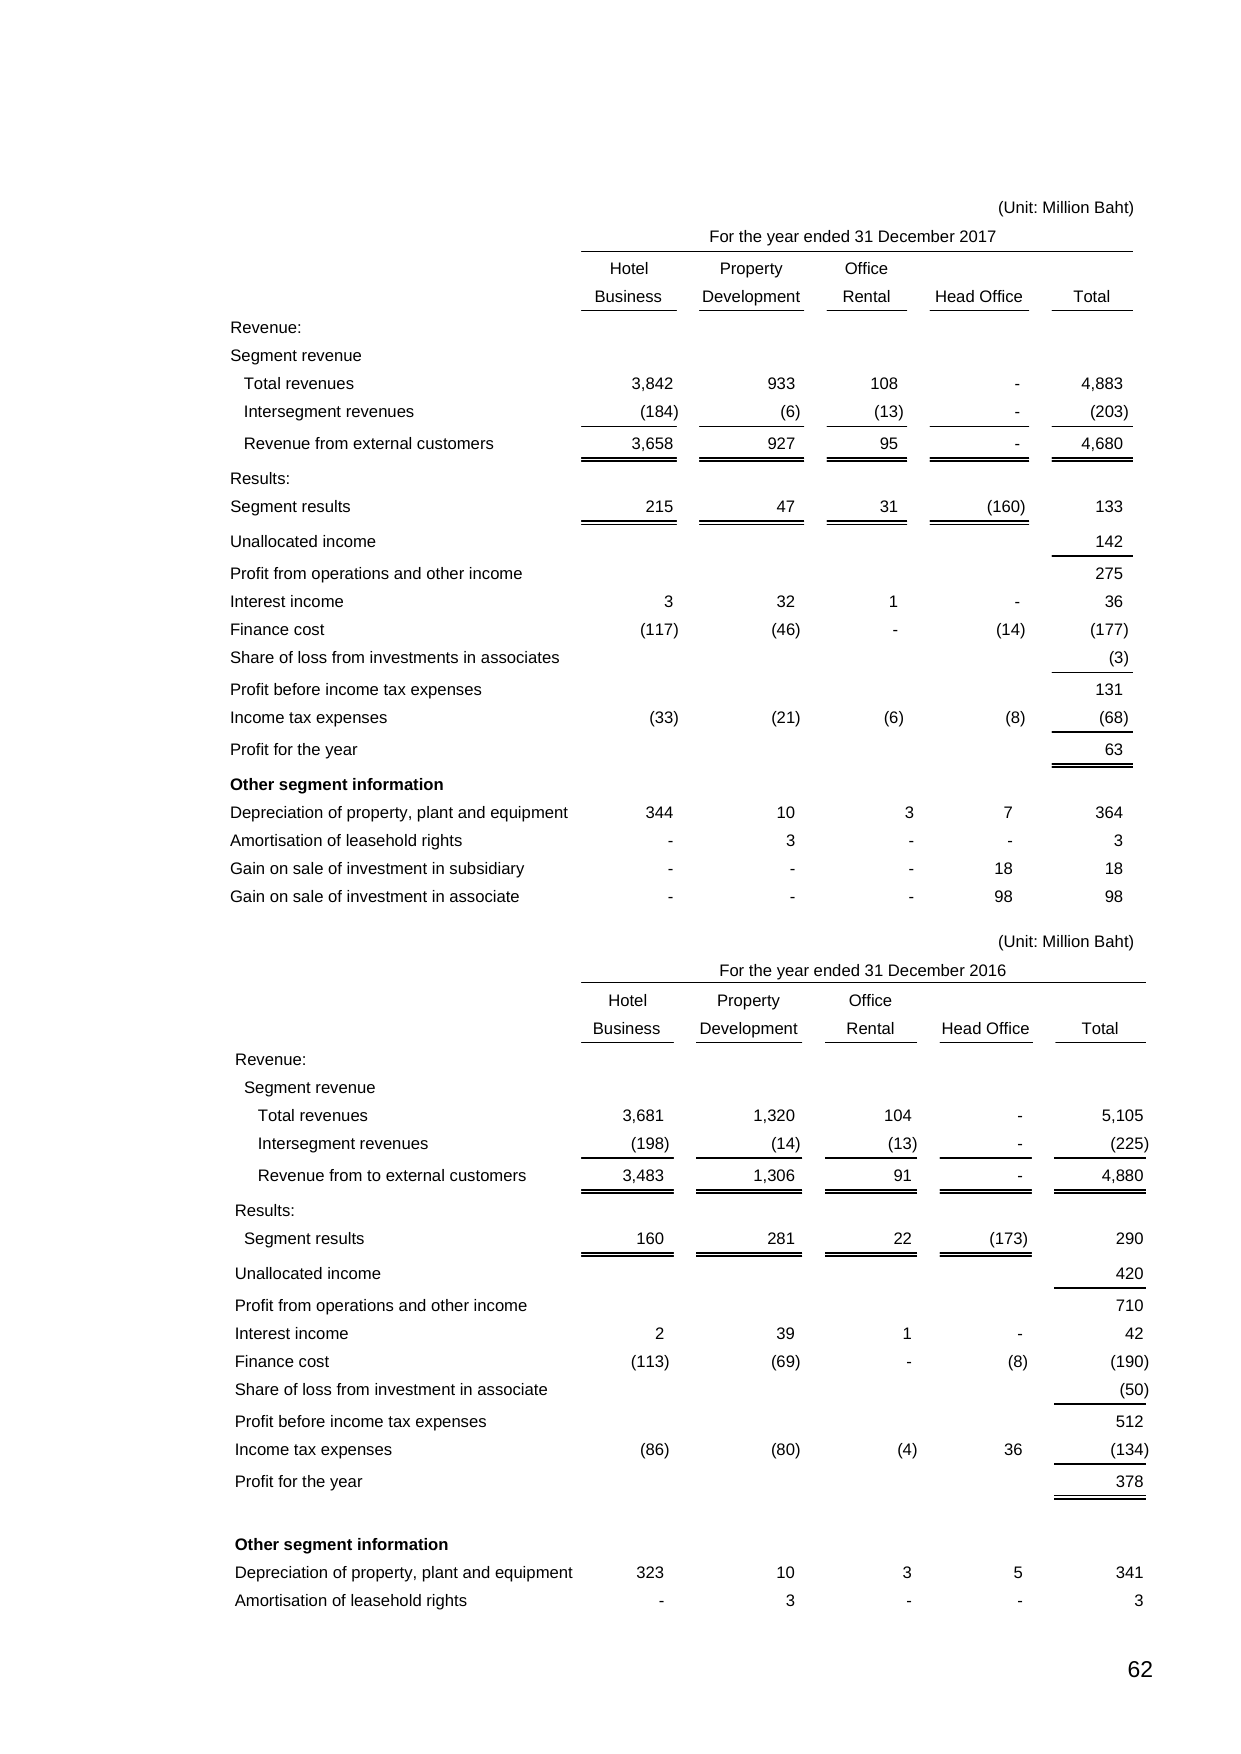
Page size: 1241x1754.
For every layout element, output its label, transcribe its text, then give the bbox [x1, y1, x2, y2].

text (Unit: Million Baht) [187, 921, 1134, 954]
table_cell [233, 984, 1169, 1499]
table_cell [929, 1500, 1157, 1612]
text (Unit: Million Baht) [187, 187, 1134, 220]
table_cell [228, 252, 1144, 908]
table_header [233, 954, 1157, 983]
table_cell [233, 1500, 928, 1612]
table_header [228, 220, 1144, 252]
